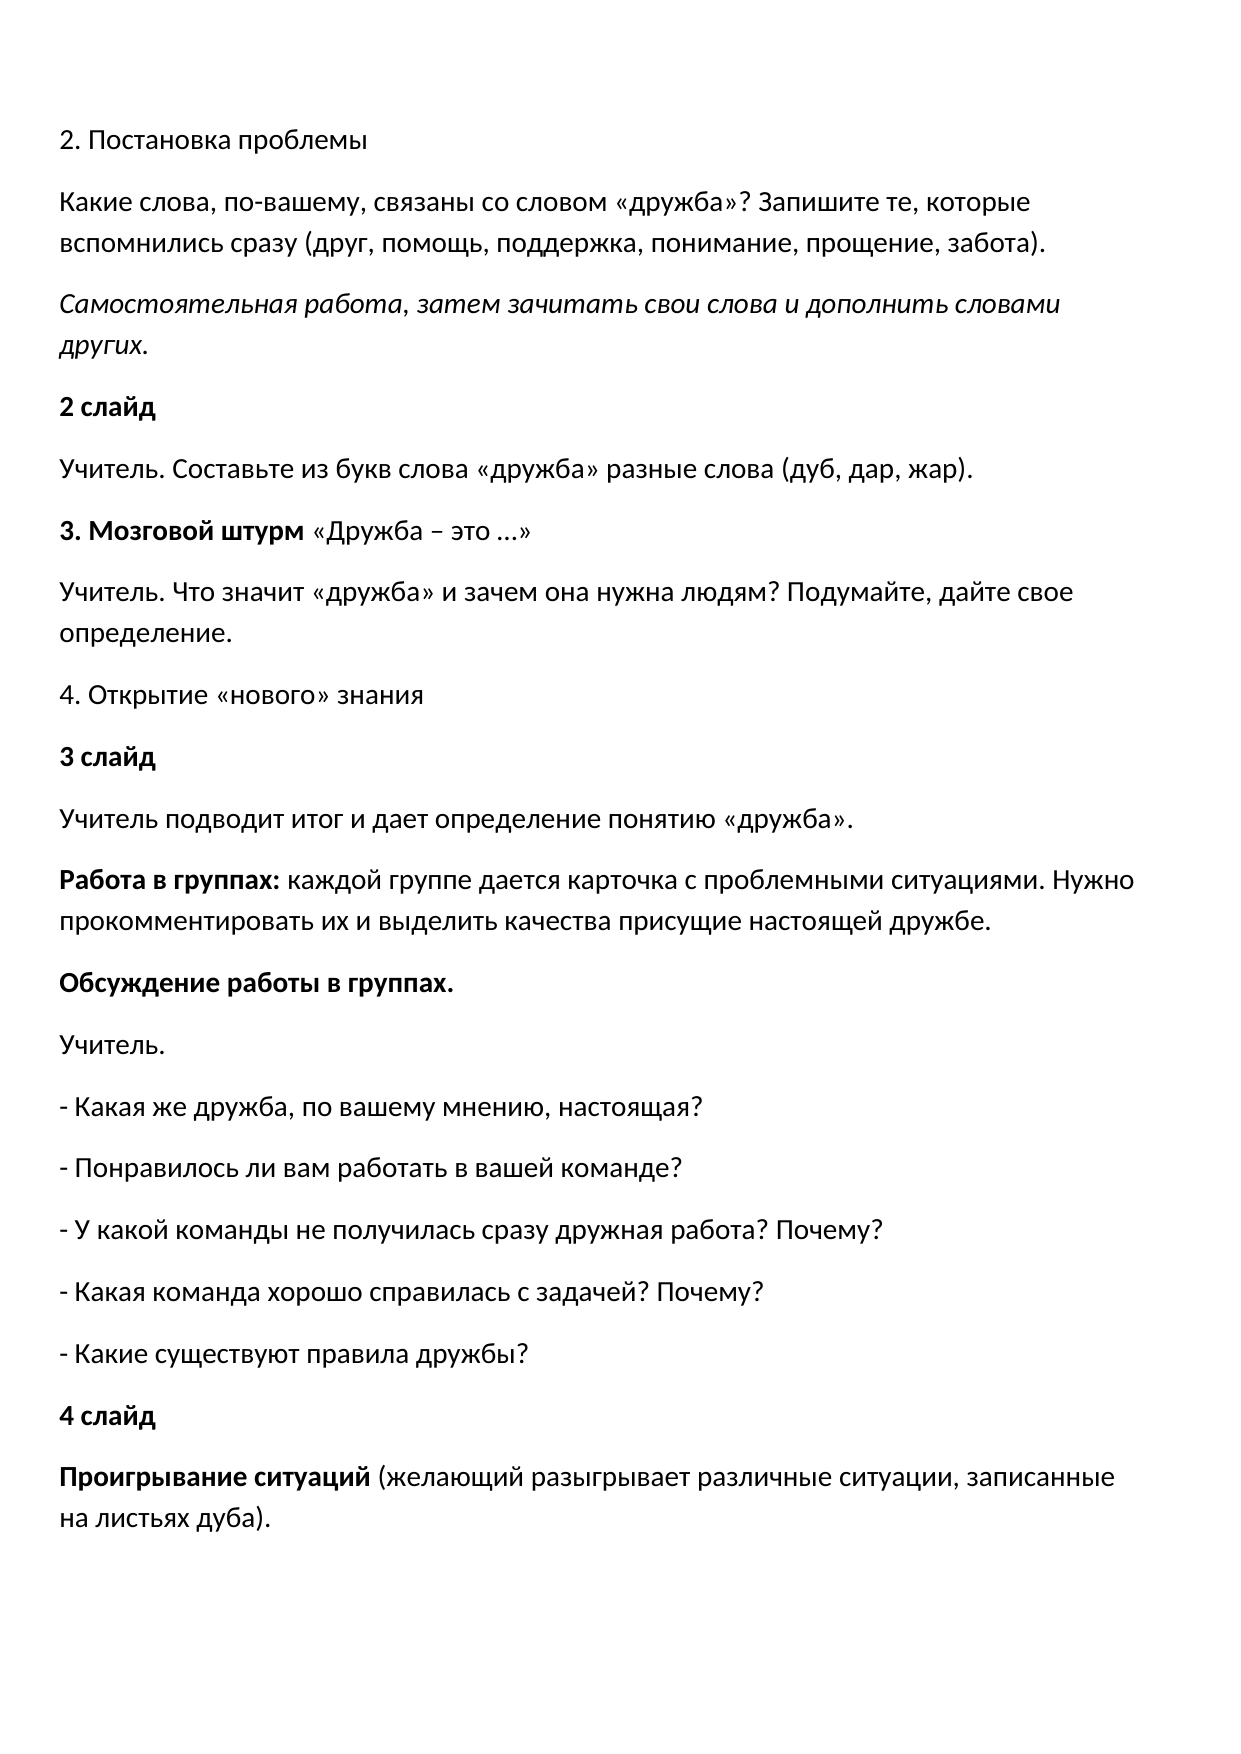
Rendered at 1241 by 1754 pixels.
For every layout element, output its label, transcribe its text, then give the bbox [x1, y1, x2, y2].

text Обсуждение работы в группах. [59, 964, 1152, 1000]
text Учитель. [59, 1026, 1152, 1062]
text Проигрывание ситуаций (желающий разыгрывает различные ситуации, записанные на листьях дуба). [59, 1458, 1152, 1535]
text 3. Мозговой штурм «Дружба – это …» [59, 512, 1152, 547]
text 4. Открытие «нового» знания [59, 676, 1152, 712]
text Учитель подводит итог и дает определение понятию «дружба». [59, 800, 1152, 835]
text Самостоятельная работа, затем зачитать свои слова и дополнить словами других. [59, 285, 1152, 362]
text - Какие существуют правила дружбы? [59, 1335, 1152, 1370]
text 4 слайд [59, 1397, 1152, 1432]
text Учитель. Что значит «дружба» и зачем она нужна людям? Подумайте, дайте свое определение. [59, 573, 1152, 650]
text 2. Постановка проблемы [59, 121, 1152, 157]
text Работа в группах: каждой группе дается карточка с проблемными ситуациями. Нужно прокомментировать их и выделить качества присущие настоящей дружбе. [59, 861, 1152, 938]
text - Какая же дружба, по вашему мнению, настоящая? [59, 1088, 1152, 1123]
text - Какая команда хорошо справилась с задачей? Почему? [59, 1273, 1152, 1309]
text 2 слайд [59, 388, 1152, 424]
text Учитель. Составьте из букв слова «дружба» разные слова (дуб, дар, жар). [59, 450, 1152, 486]
text - У какой команды не получилась сразу дружная работа? Почему? [59, 1211, 1152, 1247]
text 3 слайд [59, 738, 1152, 773]
text Какие слова, по-вашему, связаны со словом «дружба»? Запишите те, которые вспомнились сразу (друг, помощь, поддержка, понимание, прощение, забота). [59, 183, 1152, 259]
text - Понравилось ли вам работать в вашей команде? [59, 1149, 1152, 1185]
